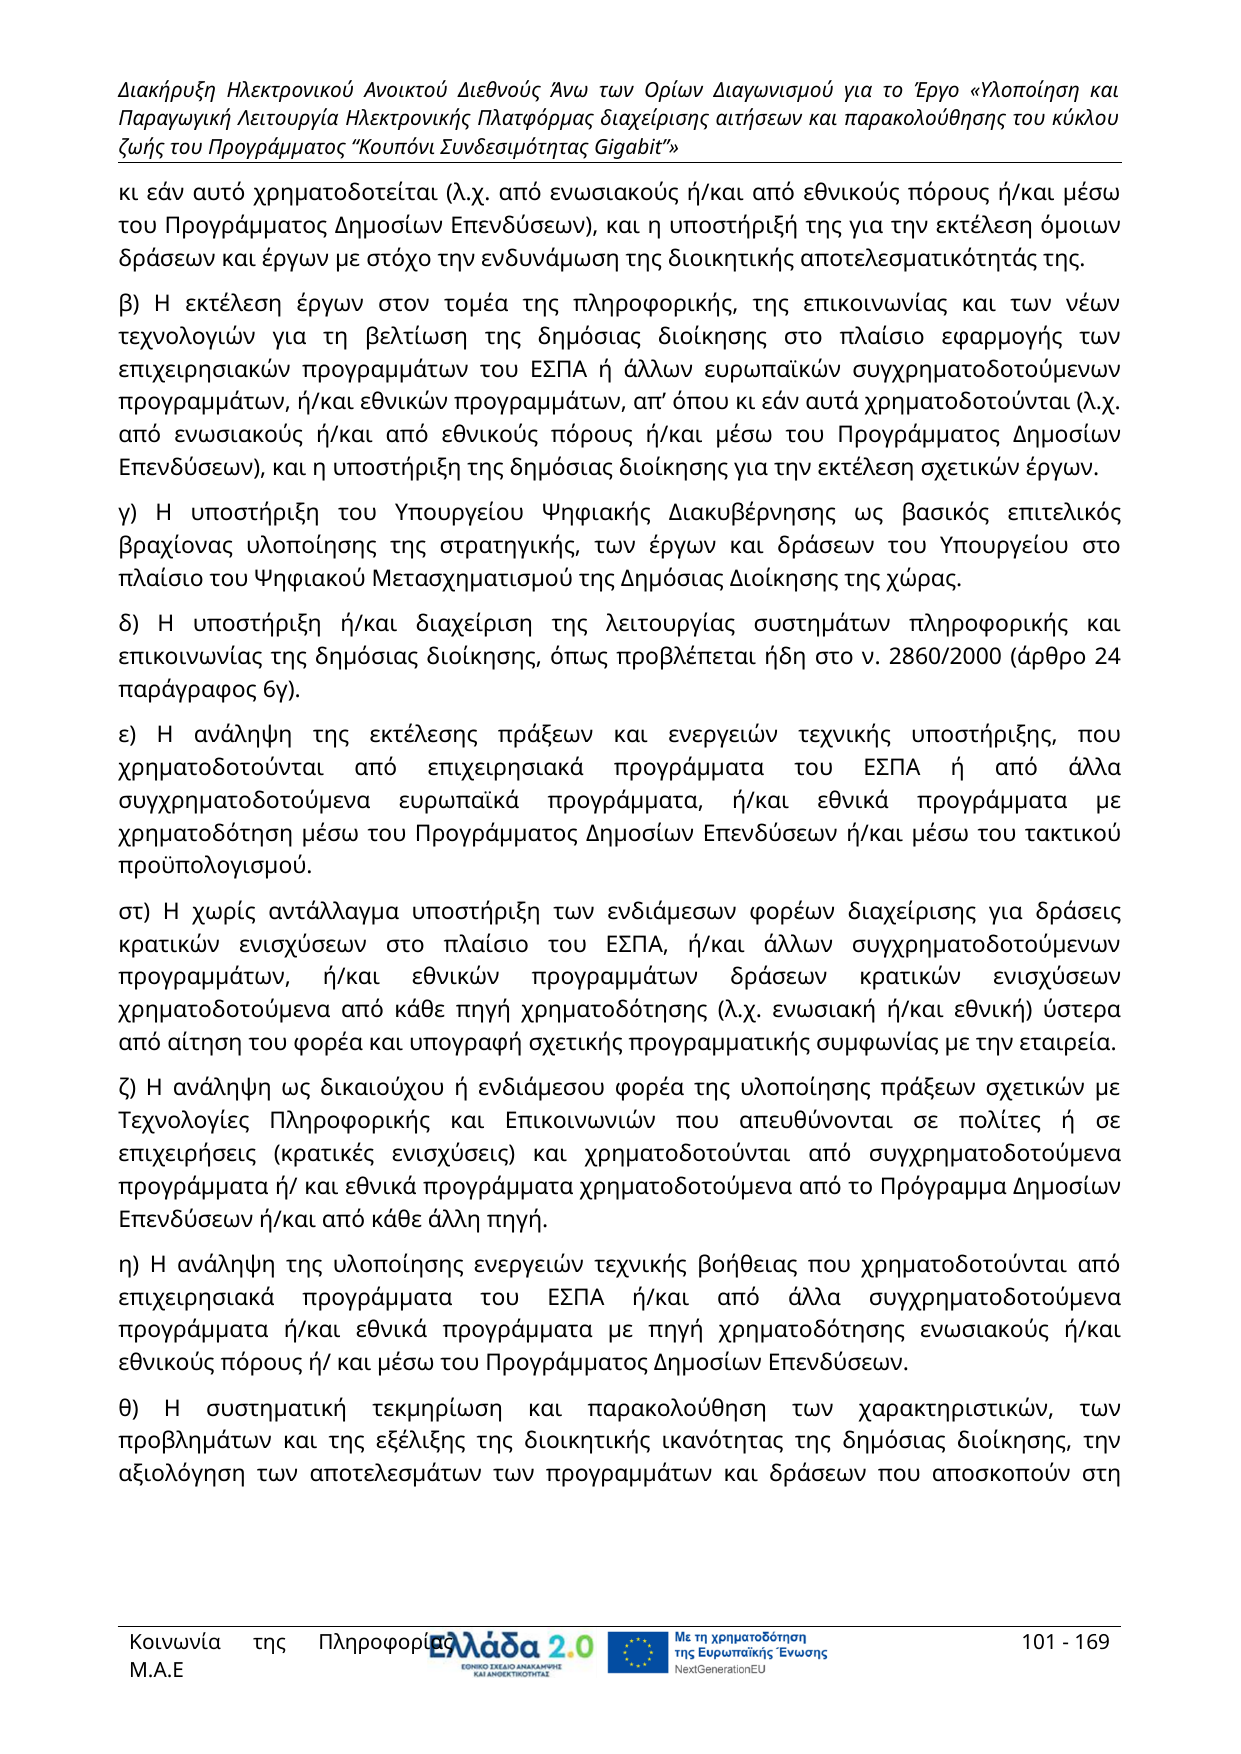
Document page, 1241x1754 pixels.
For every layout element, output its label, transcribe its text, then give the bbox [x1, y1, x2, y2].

text γ) Η υποστήριξη του Υπουργείου Ψηφιακής Διακυβέρνησης ως βασικός επιτελικός βραχίονας υλοποίησης της στρατηγικής, των έργων και δράσεων του Υπουργείου στο πλαίσιο του Ψηφιακού Μετασχηματισμού της Δημόσιας Διοίκησης της χώρας. [118, 496, 1122, 593]
text η) Η ανάληψη της υλοποίησης ενεργειών τεχνικής βοήθειας που χρηματοδοτούνται από επιχειρησιακά προγράμματα του ΕΣΠΑ ή/και από άλλα συγχρηματοδοτούμενα προγράμματα ή/και εθνικά προγράμματα με πηγή χρηματοδότησης ενωσιακούς ή/και εθνικούς πόρους ή/ και μέσω του Προγράμματος Δημοσίων Επενδύσεων. [118, 1248, 1122, 1377]
text ε) Η ανάληψη της εκτέλεσης πράξεων και ενεργειών τεχνικής υποστήριξης, που χρηματοδοτούνται από επιχειρησιακά προγράμματα του ΕΣΠΑ ή από άλλα συγχρηματοδοτούμενα ευρωπαϊκά προγράμματα, ή/και εθνικά προγράμματα με χρηματοδότηση μέσω του Προγράμματος Δημοσίων Επενδύσεων ή/και μέσω του τακτικού προϋπολογισμού. [118, 718, 1122, 881]
text β) Η εκτέλεση έργων στον τομέα της πληροφορικής, της επικοινωνίας και των νέων τεχνολογιών για τη βελτίωση της δημόσιας διοίκησης στο πλαίσιο εφαρμογής των επιχειρησιακών προγραμμάτων του ΕΣΠΑ ή άλλων ευρωπαϊκών συγχρηματοδοτούμενων προγραμμάτων, ή/και εθνικών προγραμμάτων, απ’ όπου κι εάν αυτά χρηματοδοτούνται (λ.χ. από ενωσιακούς ή/και από εθνικούς πόρους ή/και μέσω του Προγράμματος Δημοσίων Επενδύσεων), και η υποστήριξη της δημόσιας διοίκησης για την εκτέλεση σχετικών έργων. [118, 287, 1122, 482]
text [118, 1392, 1122, 1488]
text ζ) Η ανάληψη ως δικαιούχου ή ενδιάμεσου φορέα της υλοποίησης πράξεων σχετικών με Τεχνολογίες Πληροφορικής και Επικοινωνιών που απευθύνονται σε πολίτες ή σε επιχειρήσεις (κρατικές ενισχύσεις) και χρηματοδοτούνται από συγχρηματοδοτούμενα προγράμματα ή/ και εθνικά προγράμματα χρηματοδοτούμενα από το Πρόγραμμα Δημοσίων Επενδύσεων ή/και από κάθε άλλη πηγή. [118, 1071, 1122, 1234]
picture [427, 1627, 834, 1678]
text δ) Η υποστήριξη ή/και διαχείριση της λειτουργίας συστημάτων πληροφορικής και επικοινωνίας της δημόσιας διοίκησης, όπως προβλέπεται ήδη στο ν. 2860/2000 (άρθρο 24 παράγραφος 6γ). [118, 607, 1122, 704]
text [118, 176, 1122, 273]
text στ) Η χωρίς αντάλλαγμα υποστήριξη των ενδιάμεσων φορέων διαχείρισης για δράσεις κρατικών ενισχύσεων στο πλαίσιο του ΕΣΠΑ, ή/και άλλων συγχρηματοδοτούμενων προγραμμάτων, ή/και εθνικών προγραμμάτων δράσεων κρατικών ενισχύσεων χρηματοδοτούμενα από κάθε πηγή χρηματοδότησης (λ.χ. ενωσιακή ή/και εθνική) ύστερα από αίτηση του φορέα και υπογραφή σχετικής προγραμματικής συμφωνίας με την εταιρεία. [118, 895, 1122, 1057]
